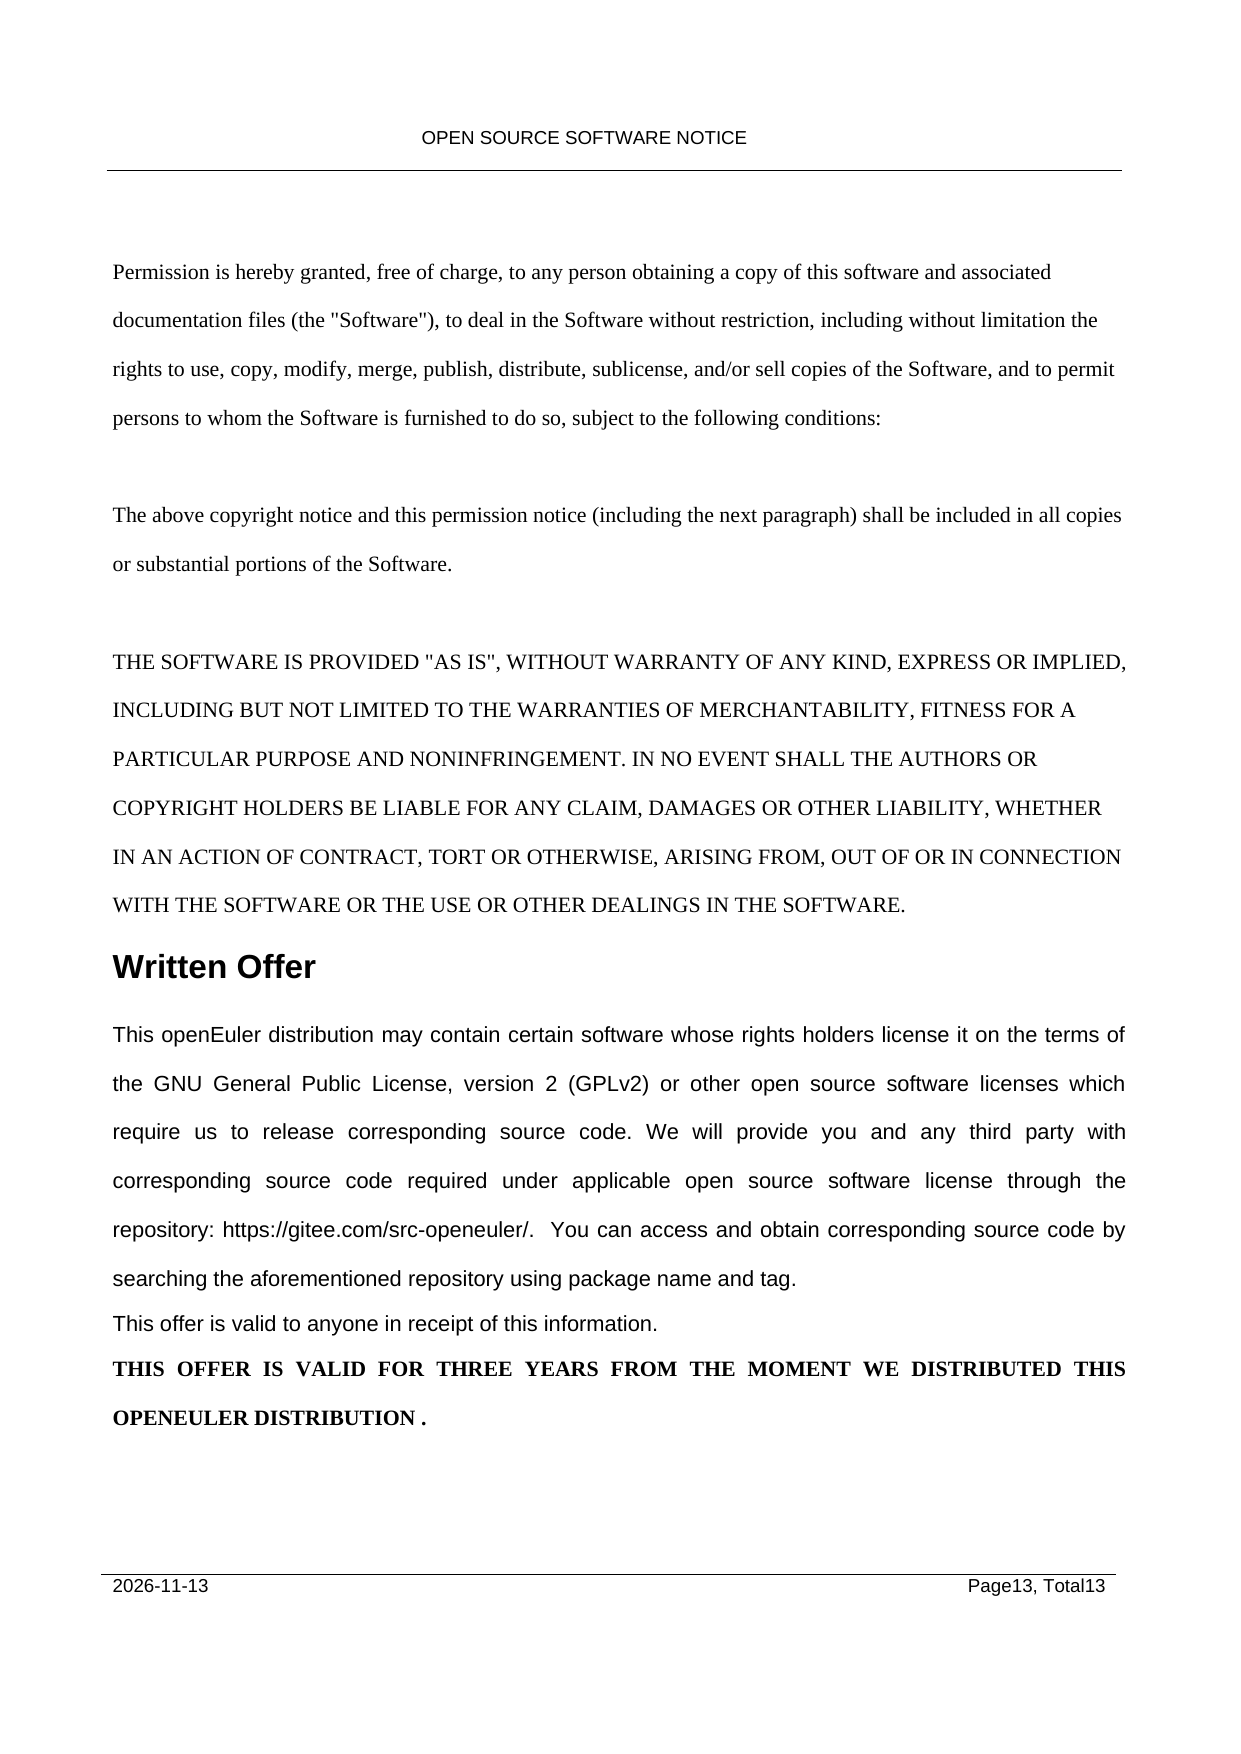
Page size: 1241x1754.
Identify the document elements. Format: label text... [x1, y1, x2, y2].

text This offer is valid to anyone in receipt of this information. [112, 1307, 1128, 1339]
text This openEuler distribution may contain certain software whose rights holders license it on the terms of the GNU General Public License, version 2 (GPLv2) or other open source software licenses which require us to release corresponding source code. We will provide you and any third party with corresponding source code required under applicable open source software license through the repository: https://gitee.com/src-openeuler/. You can access and obtain corresponding source code by searching the aforementioned repository using package name and tag. [112, 1018, 1128, 1294]
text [112, 206, 1128, 921]
text THIS OFFER IS VALID FOR THREE YEARS FROM THE MOMENT WE DISTRIBUTED THIS OPENEULER DISTRIBUTION . [112, 1352, 1128, 1433]
text Written Offer [112, 934, 1128, 999]
